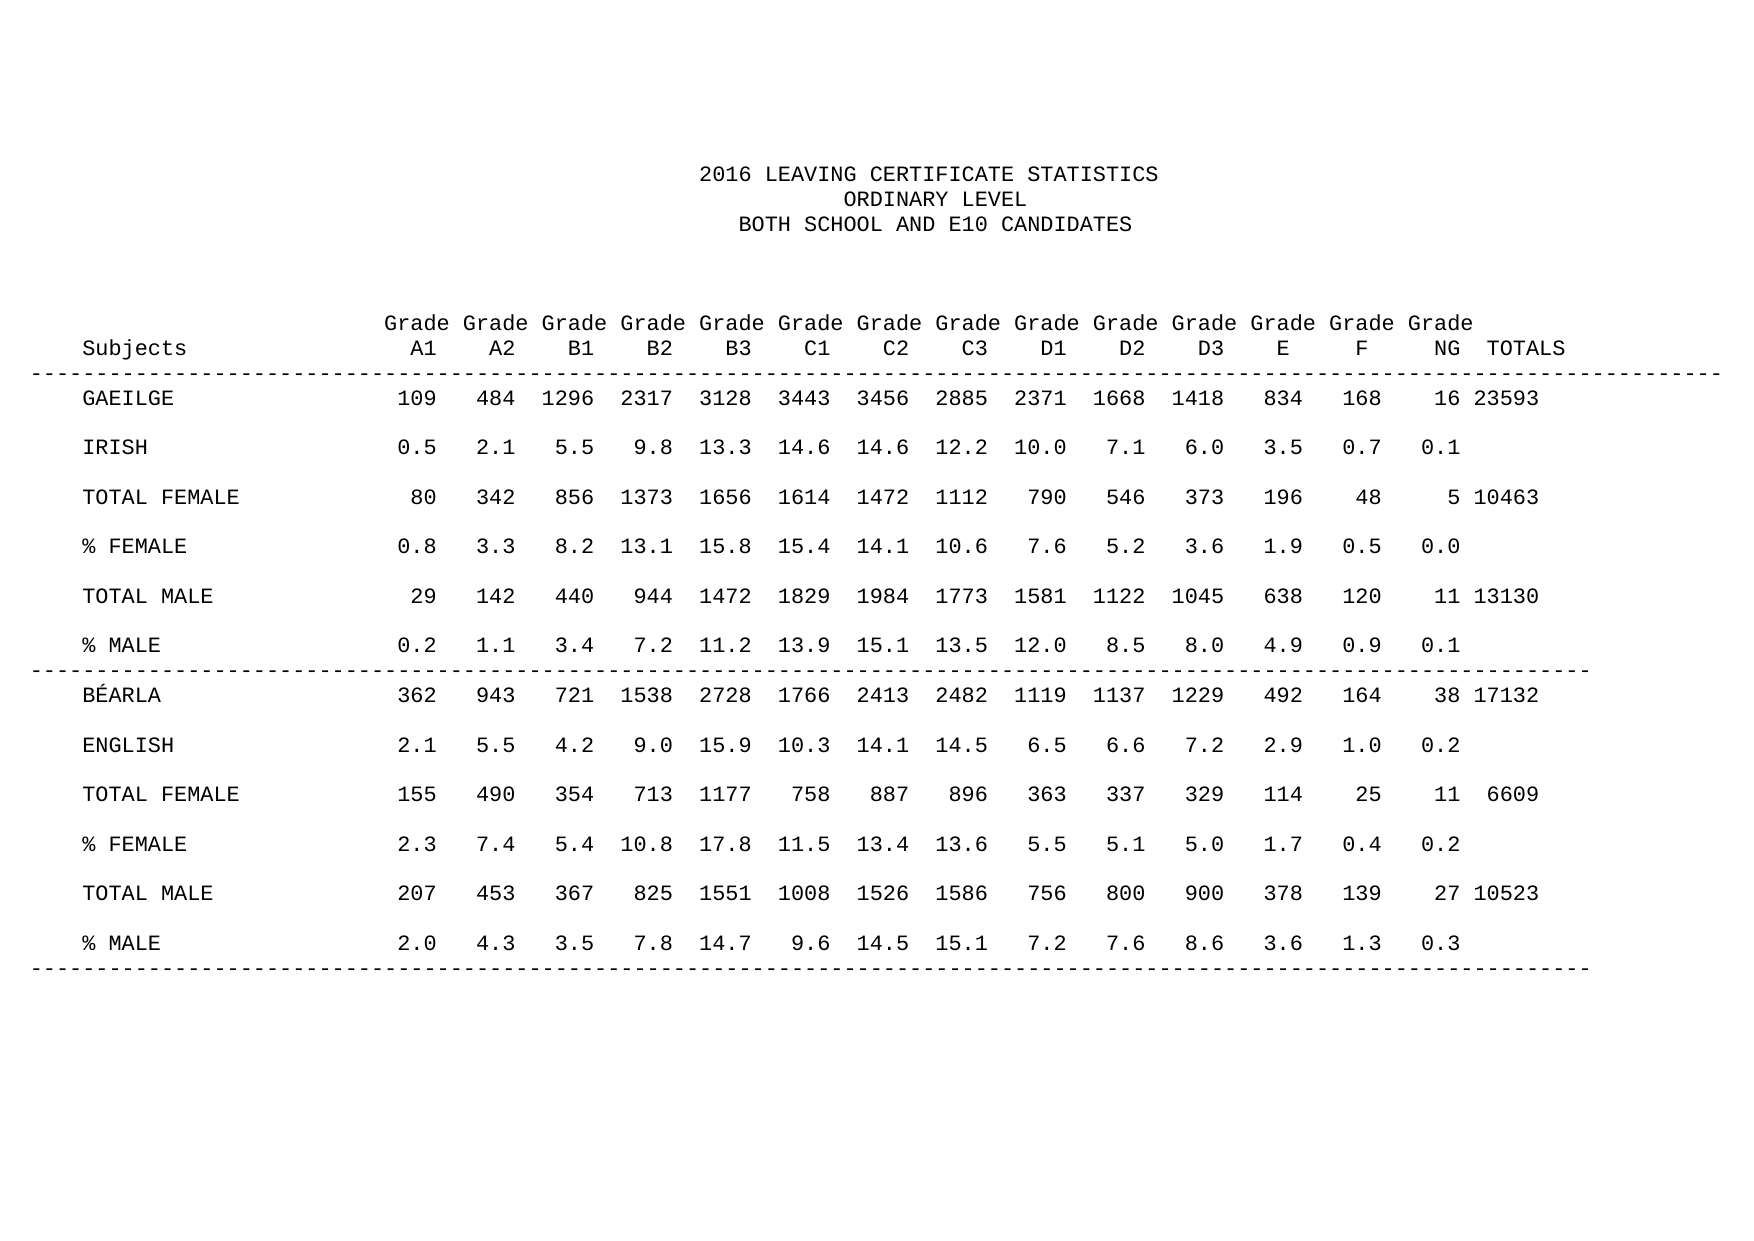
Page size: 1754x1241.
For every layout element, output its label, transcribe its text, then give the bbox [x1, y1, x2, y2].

text ----------------------------------------------------------------------------------------------------------------------- [29, 659, 1724, 684]
text ORDINARY LEVEL [29, 188, 1724, 213]
text TOTAL MALE 29 142 440 944 1472 1829 1984 1773 1581 1122 1045 638 120 11 13130 [29, 585, 1724, 610]
text --------------------------------------------------------------------------------------------------------------------------------- [29, 362, 1724, 387]
text TOTAL FEMALE 80 342 856 1373 1656 1614 1472 1112 790 546 373 196 48 5 10463 [29, 486, 1724, 511]
text % MALE 2.0 4.3 3.5 7.8 14.7 9.6 14.5 15.1 7.2 7.6 8.6 3.6 1.3 0.3 [29, 932, 1724, 957]
text ENGLISH 2.1 5.5 4.2 9.0 15.9 10.3 14.1 14.5 6.5 6.6 7.2 2.9 1.0 0.2 [29, 734, 1724, 758]
text BÉARLA 362 943 721 1538 2728 1766 2413 2482 1119 1137 1229 492 164 38 17132 [29, 684, 1724, 709]
text TOTAL MALE 207 453 367 825 1551 1008 1526 1586 756 800 900 378 139 27 10523 [29, 882, 1724, 907]
text BOTH SCHOOL AND E10 CANDIDATES [29, 213, 1724, 238]
text IRISH 0.5 2.1 5.5 9.8 13.3 14.6 14.6 12.2 10.0 7.1 6.0 3.5 0.7 0.1 [29, 436, 1724, 461]
text 2016 LEAVING CERTIFICATE STATISTICS [29, 163, 1724, 188]
text Grade Grade Grade Grade Grade Grade Grade Grade Grade Grade Grade Grade Grade Grade [29, 312, 1724, 337]
text % FEMALE 2.3 7.4 5.4 10.8 17.8 11.5 13.4 13.6 5.5 5.1 5.0 1.7 0.4 0.2 [29, 833, 1724, 858]
text GAEILGE 109 484 1296 2317 3128 3443 3456 2885 2371 1668 1418 834 168 16 23593 [29, 387, 1724, 411]
text % MALE 0.2 1.1 3.4 7.2 11.2 13.9 15.1 13.5 12.0 8.5 8.0 4.9 0.9 0.1 [29, 634, 1724, 659]
text ----------------------------------------------------------------------------------------------------------------------- [29, 957, 1724, 982]
text TOTAL FEMALE 155 490 354 713 1177 758 887 896 363 337 329 114 25 11 6609 [29, 783, 1724, 808]
text % FEMALE 0.8 3.3 8.2 13.1 15.8 15.4 14.1 10.6 7.6 5.2 3.6 1.9 0.5 0.0 [29, 535, 1724, 560]
text Subjects A1 A2 B1 B2 B3 C1 C2 C3 D1 D2 D3 E F NG TOTALS [29, 337, 1724, 362]
